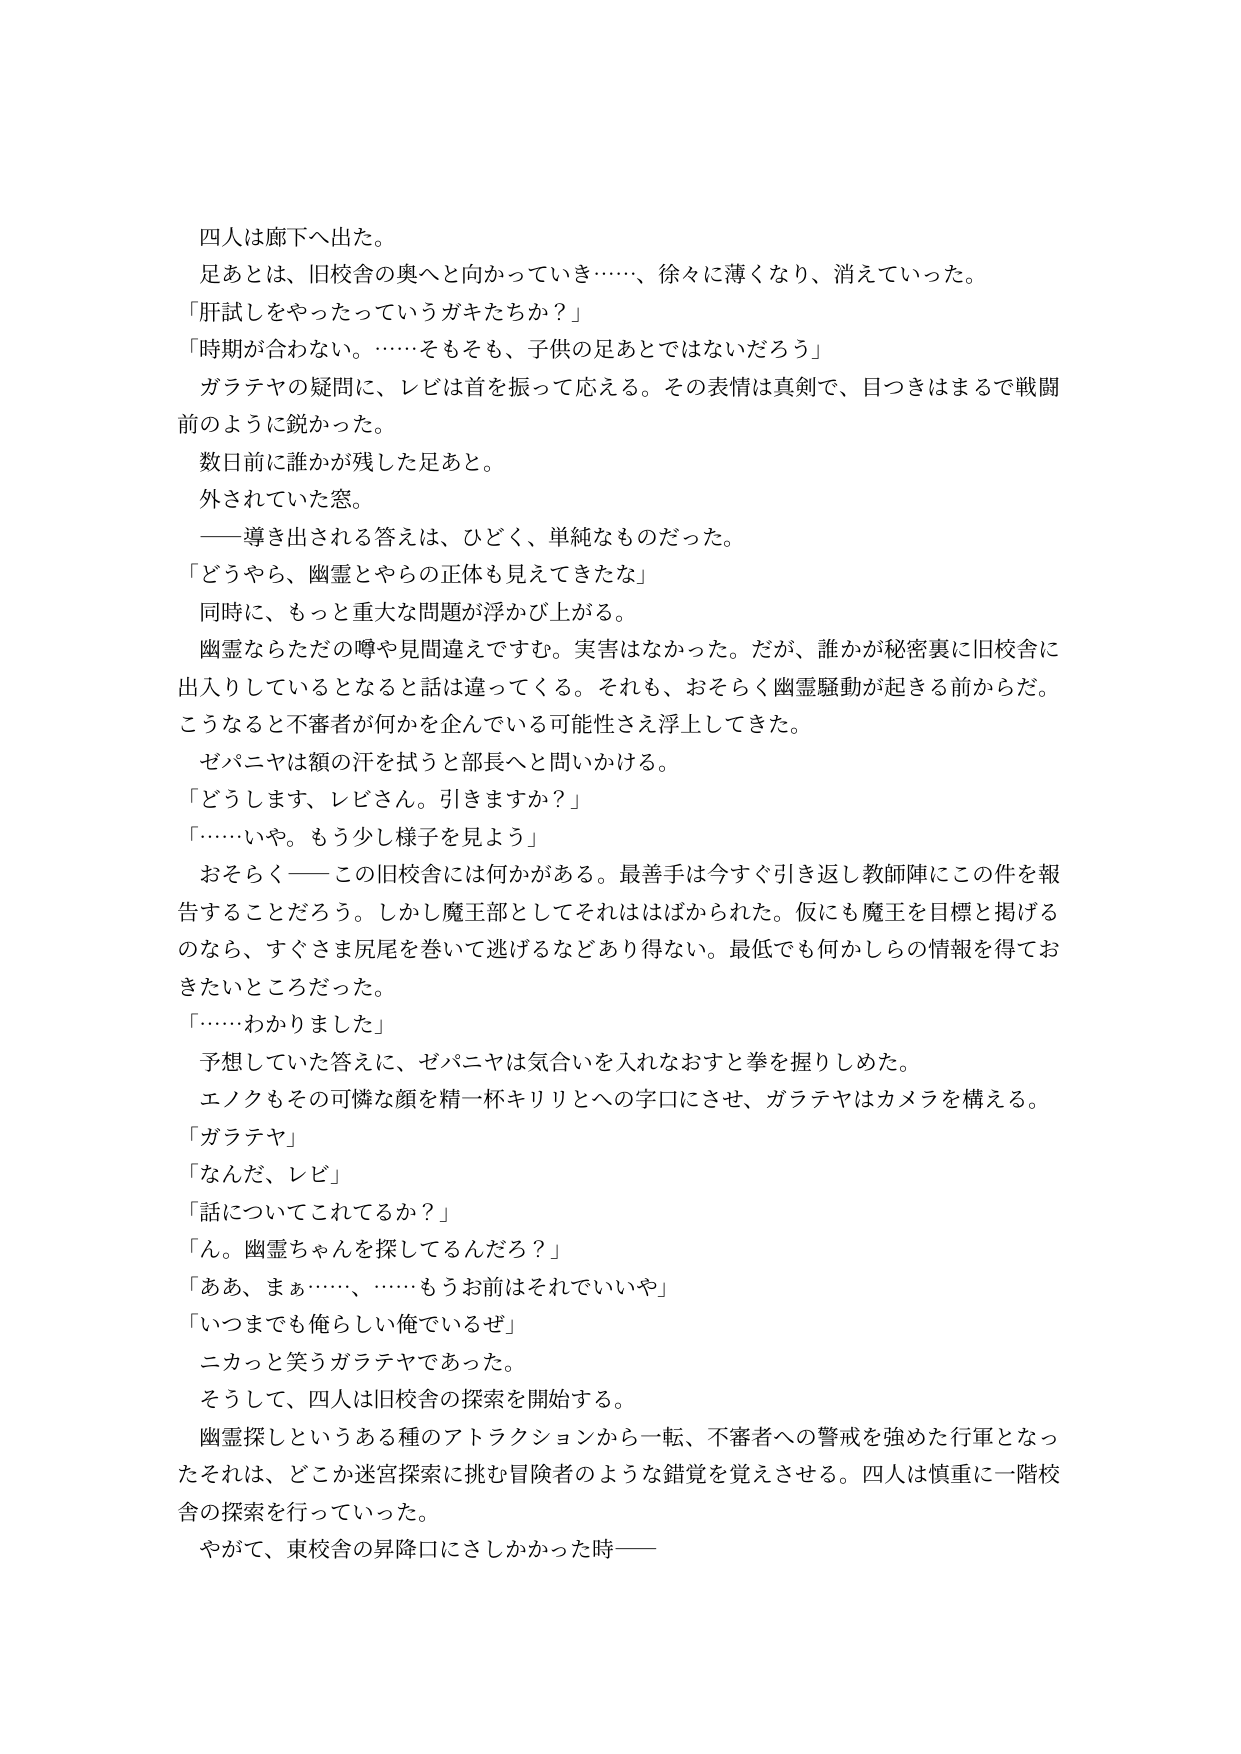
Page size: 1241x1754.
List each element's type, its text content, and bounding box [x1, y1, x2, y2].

text 「……わかりました」 [177, 1004, 1063, 1042]
text 四人は廊下へ出た。 [177, 217, 1063, 254]
text やがて、東校舎の昇降口にさしかかった時―― [177, 1529, 1063, 1567]
text 「なんだ、レビ」 [177, 1154, 1063, 1192]
text 同時に、もっと重大な問題が浮かび上がる。 [177, 592, 1063, 629]
text ニカっと笑うガラテヤであった。 [177, 1342, 1063, 1379]
text ゼパニヤは額の汗を拭うと部長へと問いかける。 [177, 742, 1063, 779]
text 「いつまでも俺らしい俺でいるぜ」 [177, 1304, 1063, 1342]
text 「……いや。もう少し様子を見よう」 [177, 817, 1063, 854]
text おそらく――この旧校舎には何かがある。最善手は今すぐ引き返し教師陣にこの件を報告することだろう。しかし魔王部としてそれははばかられた。仮にも魔王を目標と掲げるのなら、すぐさま尻尾を巻いて逃げるなどあり得ない。最低でも何かしらの情報を得ておきたいところだった。 [177, 854, 1063, 1004]
text エノクもその可憐な顔を精一杯キリリとへの字口にさせ、ガラテヤはカメラを構える。 [177, 1079, 1063, 1117]
text 「時期が合わない。……そもそも、子供の足あとではないだろう」 [177, 329, 1063, 367]
text 「どうします、レビさん。引きますか？」 [177, 779, 1063, 817]
text 「ああ、まぁ……、……もうお前はそれでいいや」 [177, 1267, 1063, 1304]
text ガラテヤの疑問に、レビは首を振って応える。その表情は真剣で、目つきはまるで戦闘前のように鋭かった。 [177, 367, 1063, 442]
text 予想していた答えに、ゼパニヤは気合いを入れなおすと拳を握りしめた。 [177, 1042, 1063, 1079]
text 外されていた窓。 [177, 479, 1063, 517]
text ――導き出される答えは、ひどく、単純なものだった。 [177, 517, 1063, 554]
text 数日前に誰かが残した足あと。 [177, 442, 1063, 479]
text そうして、四人は旧校舎の探索を開始する。 [177, 1379, 1063, 1417]
text 「ガラテヤ」 [177, 1117, 1063, 1154]
text 「話についてこれてるか？」 [177, 1192, 1063, 1229]
text 足あとは、旧校舎の奥へと向かっていき……、徐々に薄くなり、消えていった。 [177, 254, 1063, 292]
text 幽霊ならただの噂や見間違えですむ。実害はなかった。だが、誰かが秘密裏に旧校舎に出入りしているとなると話は違ってくる。それも、おそらく幽霊騒動が起きる前からだ。こうなると不審者が何かを企んでいる可能性さえ浮上してきた。 [177, 629, 1063, 742]
text 「どうやら、幽霊とやらの正体も見えてきたな」 [177, 554, 1063, 592]
text 「ん。幽霊ちゃんを探してるんだろ？」 [177, 1229, 1063, 1267]
text 幽霊探しというある種のアトラクションから一転、不審者への警戒を強めた行軍となったそれは、どこか迷宮探索に挑む冒険者のような錯覚を覚えさせる。四人は慎重に一階校舎の探索を行っていった。 [177, 1417, 1063, 1529]
text 「肝試しをやったっていうガキたちか？」 [177, 292, 1063, 329]
